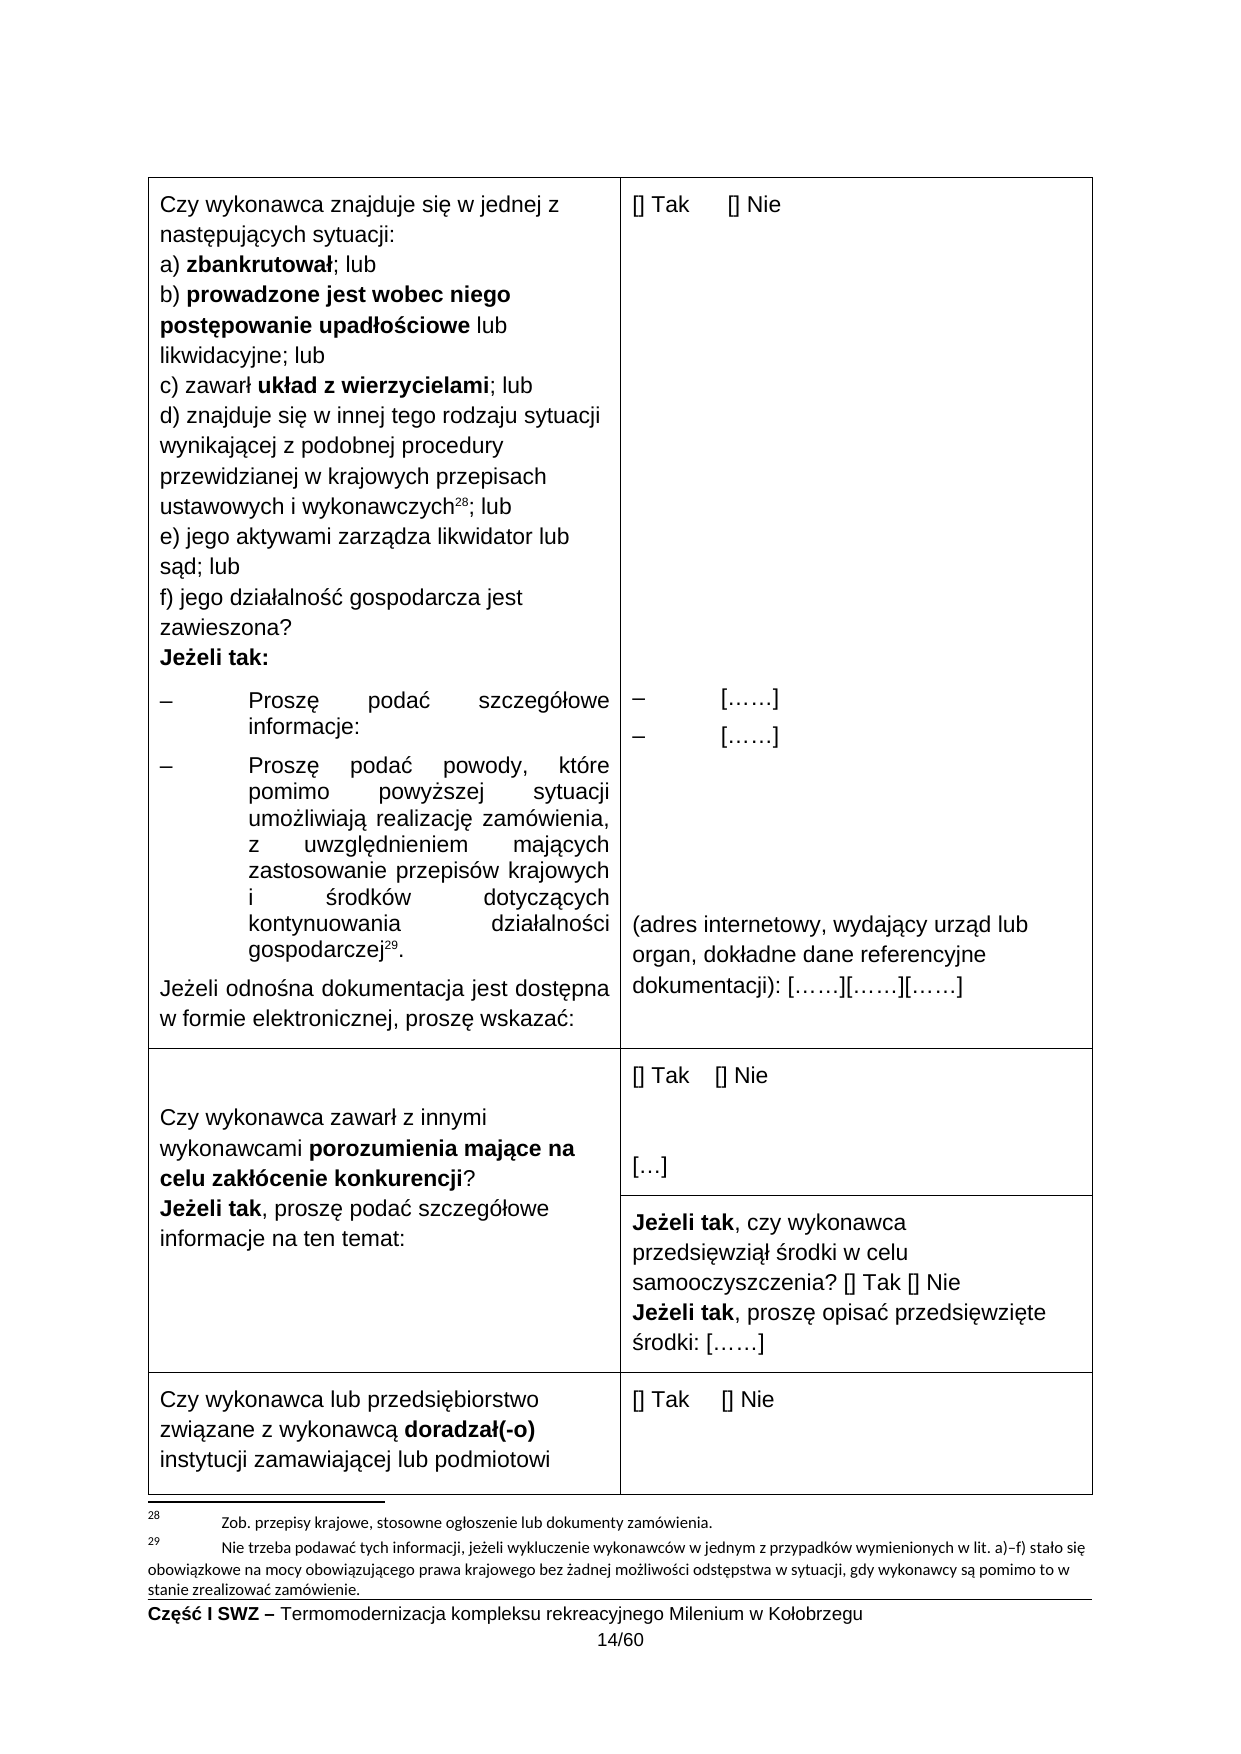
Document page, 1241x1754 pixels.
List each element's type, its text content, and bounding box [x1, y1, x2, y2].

table_cell Czy wykonawca znajduje się w jednej z następujących sytuacji: a) zbankrutował; lub b) prowadzone jest wobec niego postępowanie upadłościowe lub likwidacyjne; lub c) zawarł układ z wierzycielami; lub d) znajduje się w innej tego rodzaju sytuacji wynikającej z podobnej procedury przewidzianej w krajowych przepisach ustawowych i wykonawczych; lub e) jego aktywami zarządza likwidator lub sąd; lub f) jego działalność gospodarcza jest zawieszona? Jeżeli tak: Proszę podać szczegółowe informacje: Proszę podać powody, które pomimo powyższej sytuacji umożliwiają realizację zamówienia, z uwzględnieniem mających zastosowanie przepisów krajowych i środków dotyczących kontynuowania działalności gospodarczej. Jeżeli odnośna dokumentacja jest dostępna w formie elektronicznej, proszę wskazać: [149, 178, 620, 1048]
table_cell Jeżeli tak, czy wykonawca przedsięwziął środki w celu samooczyszczenia? [] Tak [] Nie Jeżeli tak, proszę opisać przedsięwzięte środki: [……] [621, 1196, 1092, 1372]
table_cell [] Tak [] Nie […] [621, 1049, 1092, 1195]
table_cell [] Tak [] Nie [……] [……] (adres internetowy, wydający urząd lub organ, dokładne dane referencyjne dokumentacji): [……][……][……] [621, 178, 1092, 1048]
table_cell Czy wykonawca zawarł z innymi wykonawcami porozumienia mające na celu zakłócenie konkurencji? Jeżeli tak, proszę podać szczegółowe informacje na ten temat: [149, 1049, 620, 1372]
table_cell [149, 1373, 620, 1494]
table_cell [] Tak [] Nie […] [621, 1373, 1092, 1494]
